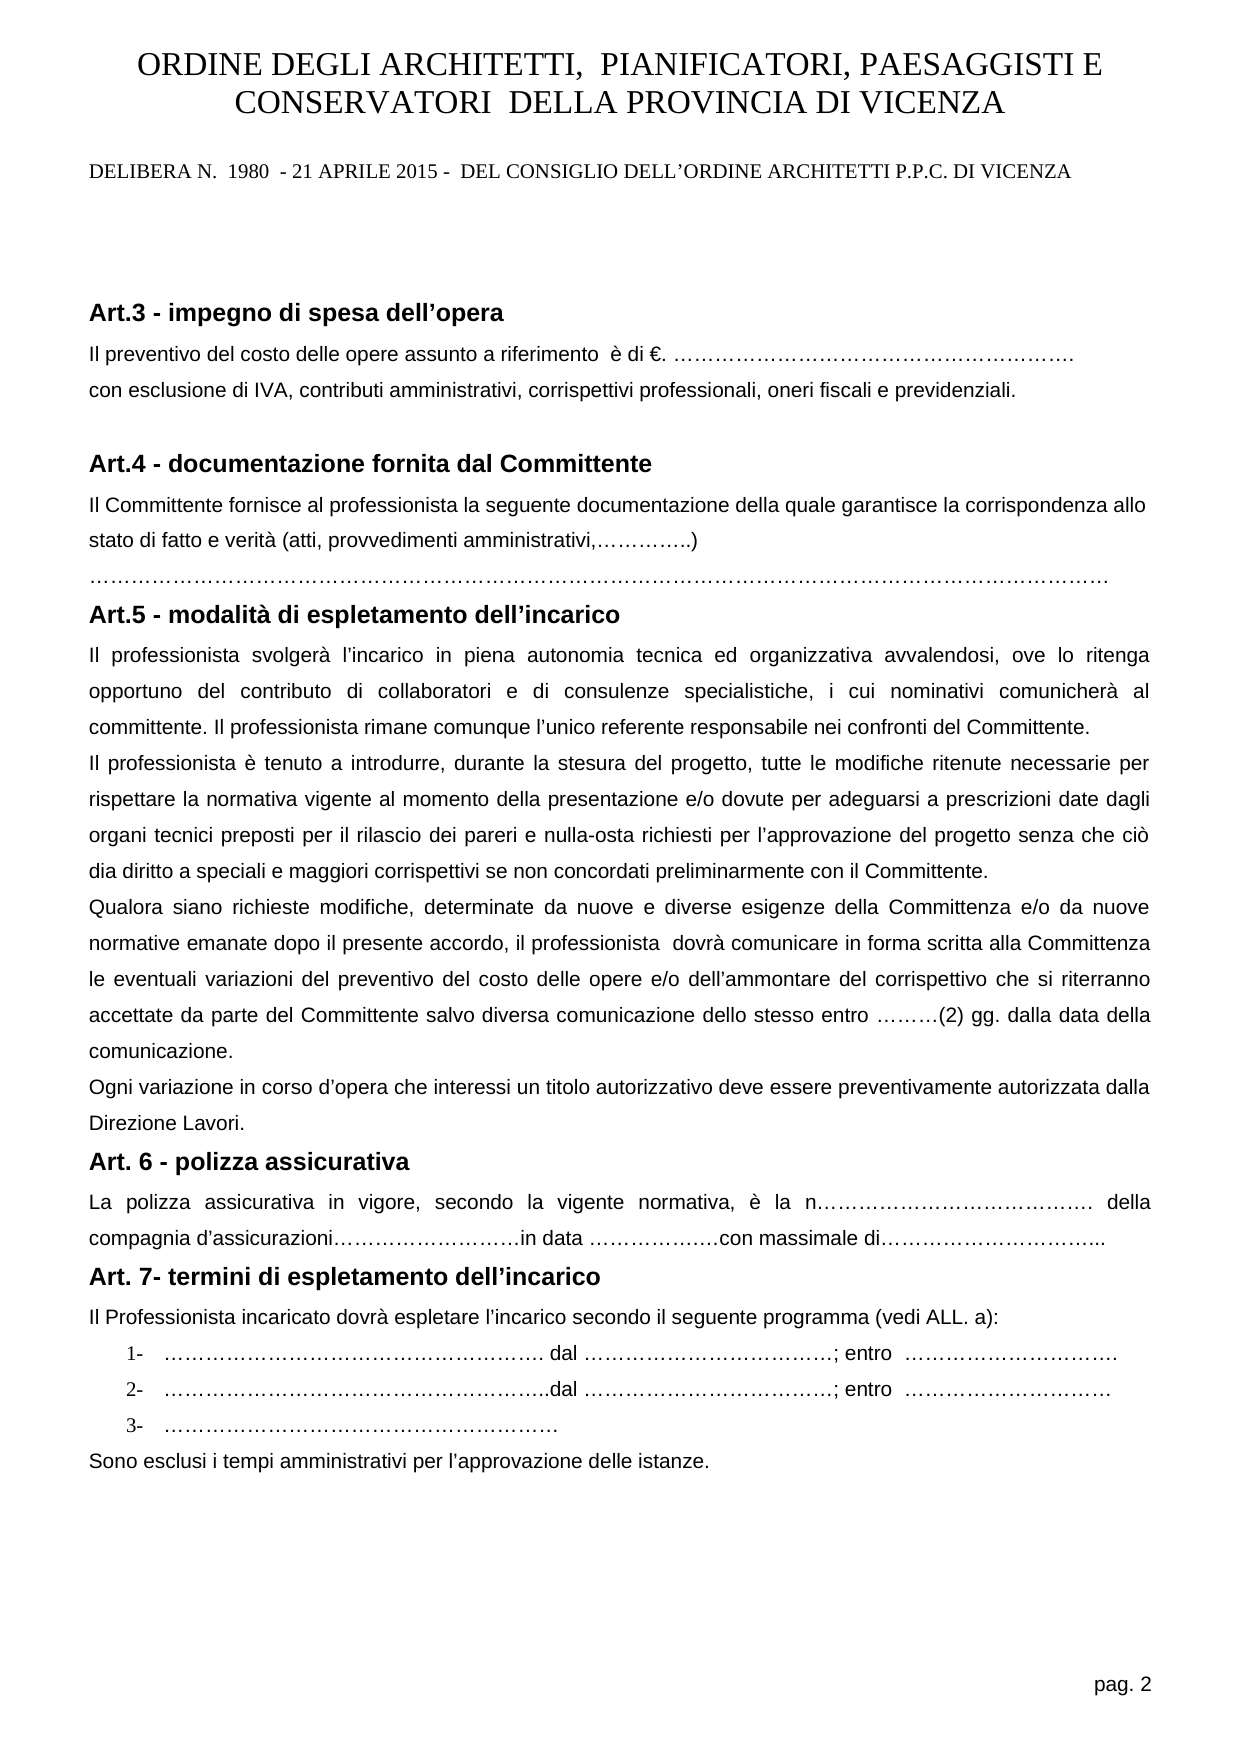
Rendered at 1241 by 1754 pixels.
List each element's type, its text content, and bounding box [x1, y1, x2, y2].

text Sono esclusi i tempi amministrativi per l’approvazione delle istanze. [89, 1449, 1152, 1473]
list ………………………………………………. dal ………………………………; entro …………………………. [126, 1341, 1152, 1365]
list ………………………………………………..dal ………………………………; entro ………………………… [126, 1377, 1152, 1401]
text La polizza assicurativa in vigore, secondo la vigente normativa, è la n…………………………………. della compagnia d’assicurazioni………………………in data …………….…con massimale di…………………………... [89, 1189, 1152, 1249]
subtitle Art. 6 - polizza assicurativa [89, 1146, 1152, 1175]
text Il Professionista incaricato dovrà espletare l’incarico secondo il seguente programma (vedi ALL. a): [89, 1304, 1152, 1328]
subtitle Art.5 - modalità di espletamento dell’incarico [89, 600, 1152, 629]
text Qualora siano richieste modifiche, determinate da nuove e diverse esigenze della Committenza e/o da nuove normative emanate dopo il presente accordo, il professionista dovrà comunicare in forma scritta alla Committenza le eventuali variazioni del preventivo del costo delle opere e/o dell’ammontare del corrispettivo che si riterranno accettate da parte del Committente salvo diversa comunicazione dello stesso entro ………(2) gg. dalla data della comunicazione. [89, 895, 1152, 1063]
subtitle Art. 7- termini di espletamento dell’incarico [89, 1261, 1152, 1290]
subtitle Art.3 - impegno di spesa dell’opera [89, 298, 1152, 327]
text Il professionista svolgerà l’incarico in piena autonomia tecnica ed organizzativa avvalendosi, ove lo ritenga opportuno del contributo di collaboratori e di consulenze specialistiche, i cui nominativi comunicherà al committente. Il professionista rimane comunque l’unico referente responsabile nei confronti del Committente. [89, 643, 1152, 739]
subtitle Art.4 - documentazione fornita dal Committente [89, 449, 1152, 478]
text Il professionista è tenuto a introdurre, durante la stesura del progetto, tutte le modifiche ritenute necessarie per rispettare la normativa vigente al momento della presentazione e/o dovute per adeguarsi a prescrizioni date dagli organi tecnici preposti per il rilascio dei pareri e nulla-osta richiesti per l’approvazione del progetto senza che ciò dia diritto a speciali e maggiori corrispettivi se non concordati preliminarmente con il Committente. [89, 751, 1152, 883]
text Il Committente fornisce al professionista la seguente documentazione della quale garantisce la corrispondenza allo stato di fatto e verità (atti, provvedimenti amministrativi,…………..) ………………………………………………………………………………………………………………………………… [89, 492, 1152, 588]
text Il preventivo del costo delle opere assunto a riferimento è di €. …………………………………………………. [89, 341, 1152, 365]
text con esclusione di IVA, contributi amministrativi, corrispettivi professionali, oneri fiscali e previdenziali. [89, 377, 1152, 401]
text Ogni variazione in corso d’opera che interessi un titolo autorizzativo deve essere preventivamente autorizzata dalla Direzione Lavori. [89, 1074, 1152, 1134]
list ………………………………………………… [126, 1413, 1152, 1437]
